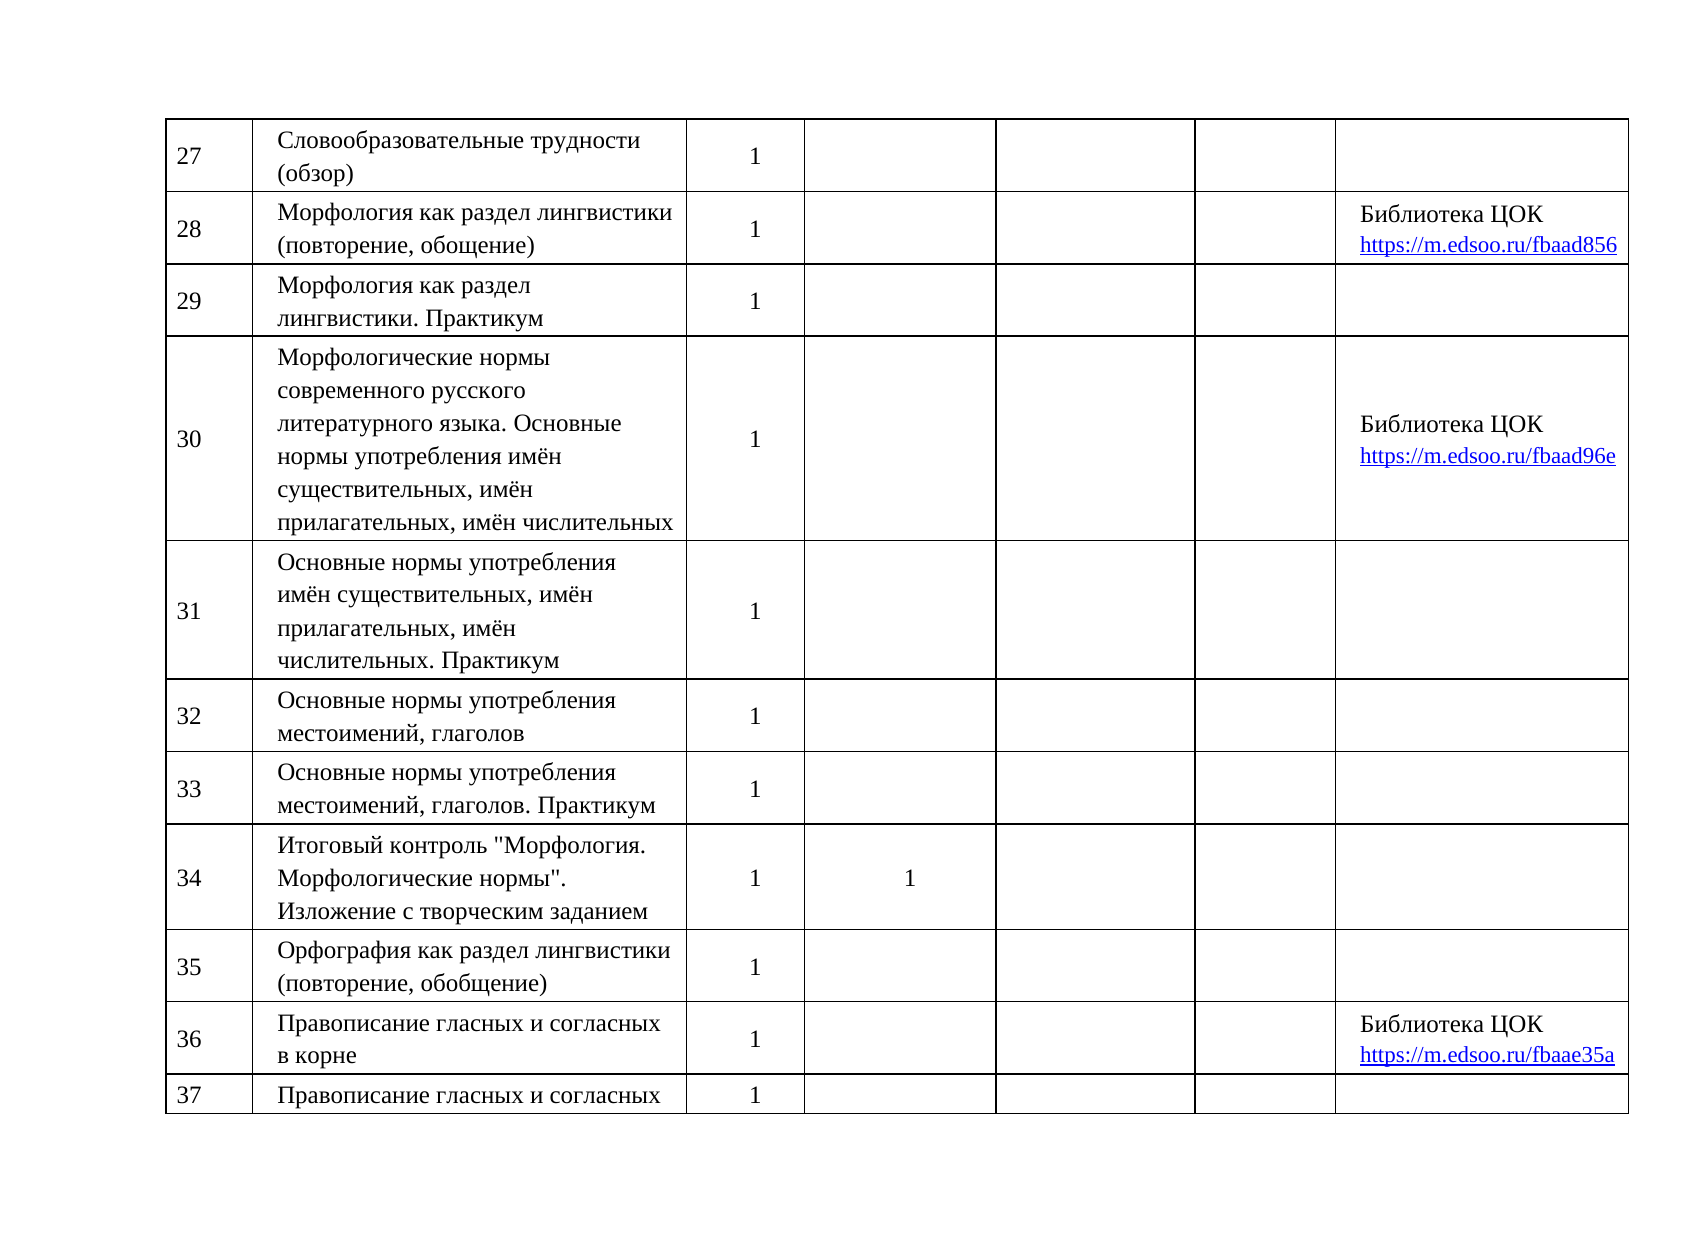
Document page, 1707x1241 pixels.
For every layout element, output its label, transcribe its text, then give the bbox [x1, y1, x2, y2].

table_cell 1 [687, 1075, 804, 1113]
table_cell Морфологические нормы современного русского литературного языка. Основные нормы употребления имён существительных, имён прилагательных, имён числительных [253, 337, 686, 540]
table_cell [997, 1075, 1194, 1113]
table_cell 1 [687, 930, 804, 1001]
table_cell 35 [167, 930, 252, 1001]
table_cell [1196, 541, 1335, 678]
table_cell Основные нормы употребления местоимений, глаголов [253, 680, 686, 751]
table_cell Библиотека ЦОК https://m.edsoo.ru/fbaae35a [1336, 1002, 1628, 1073]
table_cell [997, 120, 1194, 191]
table_cell [1336, 541, 1628, 678]
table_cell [253, 1075, 686, 1113]
table_cell 1 [687, 752, 804, 823]
table_cell Основные нормы употребления местоимений, глаголов. Практикум [253, 752, 686, 823]
table_cell 28 [167, 192, 252, 263]
table_cell 1 [805, 825, 995, 928]
table_cell [805, 337, 995, 540]
table_cell [805, 1002, 995, 1073]
table_cell 1 [687, 265, 804, 335]
table_cell [805, 680, 995, 751]
table_cell [1196, 1002, 1335, 1073]
table_cell [1336, 680, 1628, 751]
table_cell [1196, 680, 1335, 751]
table_cell [805, 752, 995, 823]
table_cell 33 [167, 752, 252, 823]
table_cell [997, 825, 1194, 928]
table_cell [805, 930, 995, 1001]
table_cell 30 [167, 337, 252, 540]
table_cell [1196, 752, 1335, 823]
table_cell [805, 1075, 995, 1113]
table_cell [1336, 265, 1628, 335]
table_cell Итоговый контроль "Морфология. Морфологические нормы". Изложение с творческим заданием [253, 825, 686, 928]
table_cell [997, 680, 1194, 751]
table_cell [805, 265, 995, 335]
table_cell [1336, 825, 1628, 928]
table_cell 27 [167, 120, 252, 191]
table_cell [805, 120, 995, 191]
table_cell 37 [167, 1075, 252, 1113]
table_cell 1 [687, 825, 804, 928]
table_cell Орфография как раздел лингвистики (повторение, обобщение) [253, 930, 686, 1001]
table_cell [997, 337, 1194, 540]
table_cell [1336, 120, 1628, 191]
table_cell [997, 265, 1194, 335]
table_cell Словообразовательные трудности (обзор) [253, 120, 686, 191]
table_cell [805, 541, 995, 678]
table_cell 1 [687, 337, 804, 540]
table_cell 1 [687, 192, 804, 263]
table_cell [997, 930, 1194, 1001]
table_cell 36 [167, 1002, 252, 1073]
table_cell [997, 752, 1194, 823]
table_cell [997, 541, 1194, 678]
table_cell Библиотека ЦОК https://m.edsoo.ru/fbaad856 [1336, 192, 1628, 263]
table_cell [997, 1002, 1194, 1073]
table_cell [1196, 265, 1335, 335]
table_cell [1196, 825, 1335, 928]
table_cell [1336, 752, 1628, 823]
table_cell 31 [167, 541, 252, 678]
table_cell 1 [687, 680, 804, 751]
table_cell Правописание гласных и согласных в корне [253, 1002, 686, 1073]
table_cell Библиотека ЦОК https://m.edsoo.ru/fbaad96e [1336, 337, 1628, 540]
table_cell 34 [167, 825, 252, 928]
table_cell 1 [687, 541, 804, 678]
table_cell [1196, 192, 1335, 263]
table_cell 32 [167, 680, 252, 751]
table_cell 1 [687, 120, 804, 191]
table_cell Морфология как раздел лингвистики (повторение, обощение) [253, 192, 686, 263]
table_cell Основные нормы употребления имён существительных, имён прилагательных, имён числительных. Практикум [253, 541, 686, 678]
table_cell [1196, 120, 1335, 191]
table_cell [1336, 1075, 1628, 1113]
table_cell Морфология как раздел лингвистики. Практикум [253, 265, 686, 335]
table_cell [1196, 337, 1335, 540]
table_cell [1196, 930, 1335, 1001]
table_cell [997, 192, 1194, 263]
table_cell 1 [687, 1002, 804, 1073]
table_cell [1336, 930, 1628, 1001]
table_cell 29 [167, 265, 252, 335]
table_cell [1196, 1075, 1335, 1113]
table_cell [805, 192, 995, 263]
